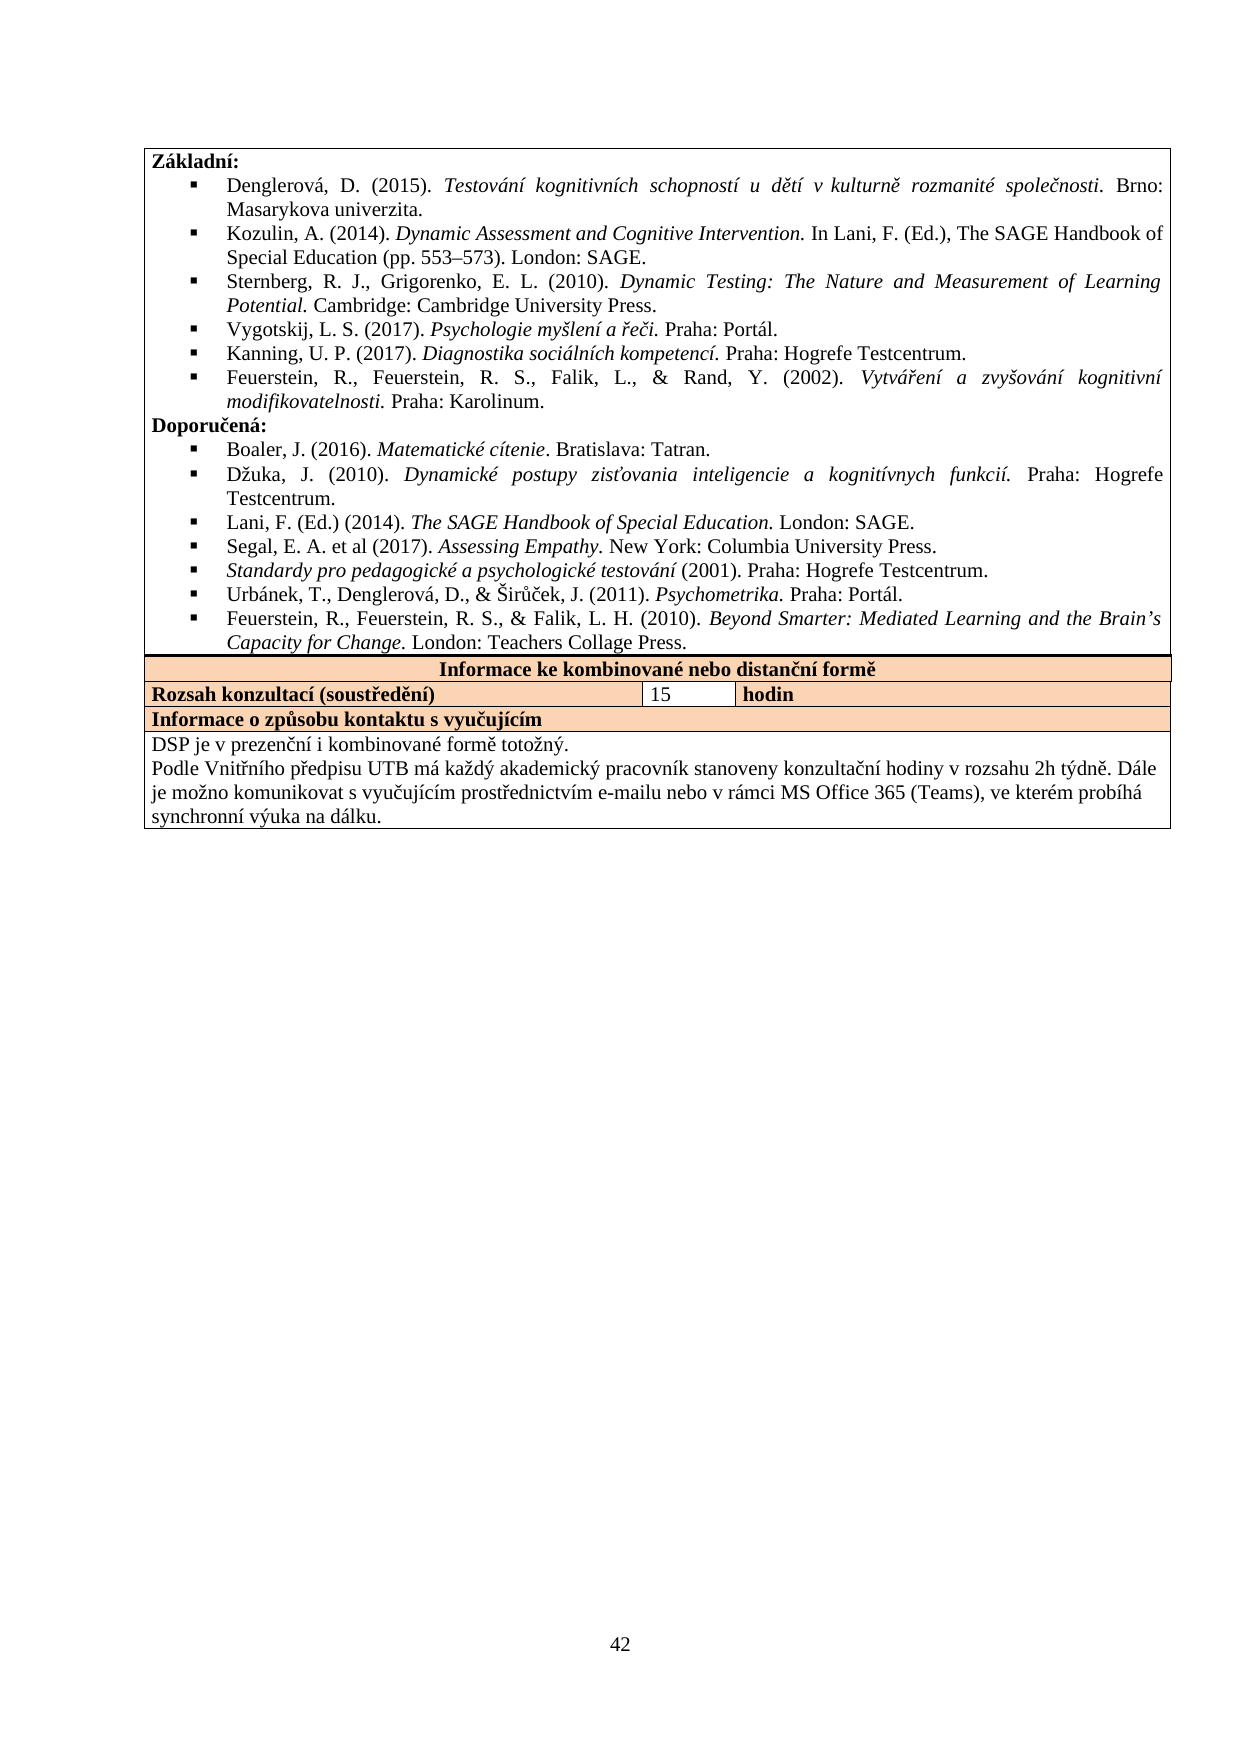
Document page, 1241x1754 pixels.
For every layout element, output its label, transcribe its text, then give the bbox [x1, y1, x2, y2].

table_cell Rozsah konzultací (soustředění) [145, 682, 642, 706]
table_cell hodin [736, 682, 1170, 706]
table_cell Základní: Denglerová, D. (2015). Testování kognitivních schopností u dětí v kulturně rozmanité společnosti. Brno: Masarykova univerzita. Kozulin, A. (2014). Dynamic Assessment and Cognitive Intervention. In Lani, F. (Ed.), The SAGE Handbook of Special Education (pp. 553–573). London: SAGE. Sternberg, R. J., Grigorenko, E. L. (2010). Dynamic Testing: The Nature and Measurement of Learning Potential. Cambridge: Cambridge University Press. Vygotskij, L. S. (2017). Psychologie myšlení a řeči. Praha: Portál. Kanning, U. P. (2017). Diagnostika sociálních kompetencí. Praha: Hogrefe Testcentrum. Feuerstein, R., Feuerstein, R. S., Falik, L., & Rand, Y. (2002). Vytváření a zvyšování kognitivní modifikovatelnosti. Praha: Karolinum. Doporučená: Boaler, J. (2016). Matematické cítenie. Bratislava: Tatran. Džuka, J. (2010). Dynamické postupy zisťovania inteligencie a kognitívnych funkcií. Praha: Hogrefe Testcentrum. Lani, F. (Ed.) (2014). The SAGE Handbook of Special Education. London: SAGE. Segal, E. A. et al (2017). Assessing Empathy. New York: Columbia University Press. Standardy pro pedagogické a psychologické testování (2001). Praha: Hogrefe Testcentrum. Urbánek, T., Denglerová, D., & Širůček, J. (2011). Psychometrika. Praha: Portál. Feuerstein, R., Feuerstein, R. S., & Falik, L. H. (2010). Beyond Smarter: Mediated Learning and the Brain’s Capacity for Change. London: Teachers Collage Press. [145, 149, 1170, 654]
table_cell DSP je v prezenční i kombinované formě totožný. Podle Vnitřního předpisu UTB má každý akademický pracovník stanoveny konzultační hodiny v rozsahu 2h týdně. Dále je možno komunikovat s vyučujícím prostřednictvím e-mailu nebo v rámci MS Office 365 (Teams), ve kterém probíhá synchronní výuka na dálku. [145, 732, 1170, 828]
table_cell 15 [643, 682, 735, 706]
table_cell Informace o způsobu kontaktu s vyučujícím [145, 707, 1170, 731]
table_cell Informace ke kombinované nebo distanční formě [145, 657, 1171, 681]
